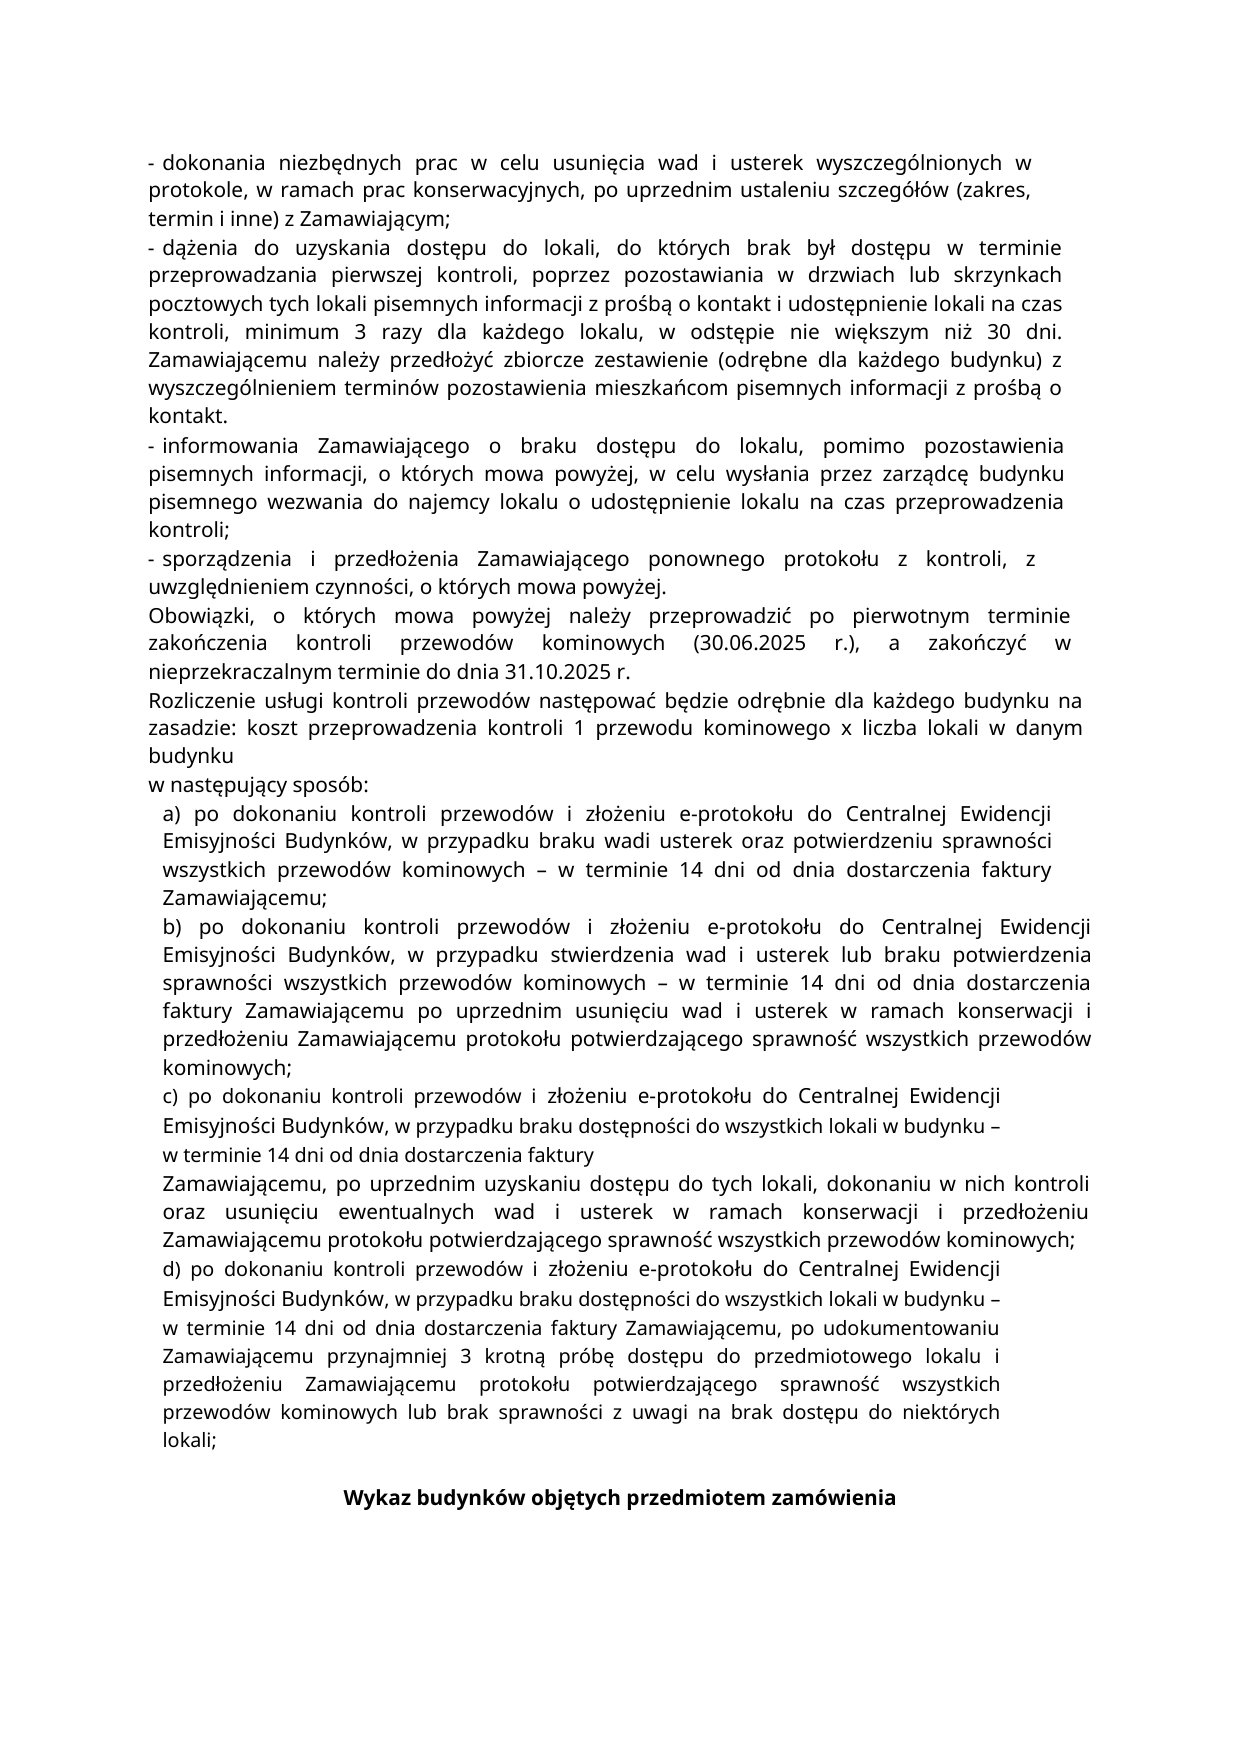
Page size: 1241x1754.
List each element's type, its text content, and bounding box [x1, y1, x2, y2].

text Wykaz budynków objętych przedmiotem zamówienia [148, 1483, 1093, 1512]
text Zamawiającemu, po uprzednim uzyskaniu dostępu do tych lokali, dokonaniu w nich kontroli oraz usunięciu ewentualnych wad i usterek w ramach konserwacji i przedłożeniu Zamawiającemu protokołu potwierdzającego sprawność wszystkich przewodów kominowych; [162, 1169, 1091, 1254]
list dokonania niezbędnych prac w celu usunięcia wad i usterek wyszczególnionych w protokole, w ramach prac konserwacyjnych, po uprzednim ustaleniu szczegółów (zakres, termin i inne) z Zamawiającym; [148, 148, 1032, 232]
text d) po dokonaniu kontroli przewodów i złożeniu e-protokołu do Centralnej Ewidencji Emisyjności Budynków, w przypadku braku dostępności do wszystkich lokali w budynku – w terminie 14 dni od dnia dostarczenia faktury Zamawiającemu, po udokumentowaniu Zamawiającemu przynajmniej 3 krotną próbę dostępu do przedmiotowego lokalu i przedłożeniu Zamawiającemu protokołu potwierdzającego sprawność wszystkich przewodów kominowych lub brak sprawności z uwagi na brak dostępu do niektórych lokali; [162, 1254, 1001, 1454]
text b) po dokonaniu kontroli przewodów i złożeniu e-protokołu do Centralnej Ewidencji Emisyjności Budynków, w przypadku stwierdzenia wad i usterek lub braku potwierdzenia sprawności wszystkich przewodów kominowych – w terminie 14 dni od dnia dostarczenia faktury Zamawiającemu po uprzednim usunięciu wad i usterek w ramach konserwacji i przedłożeniu Zamawiającemu protokołu potwierdzającego sprawność wszystkich przewodów kominowych; [162, 912, 1093, 1081]
text Obowiązki, o których mowa powyżej należy przeprowadzić po pierwotnym terminie zakończenia kontroli przewodów kominowych (30.06.2025 r.), a zakończyć w nieprzekraczalnym terminie do dnia 31.10.2025 r. [148, 601, 1072, 685]
text a) po dokonaniu kontroli przewodów i złożeniu e-protokołu do Centralnej Ewidencji Emisyjności Budynków, w przypadku braku wadi usterek oraz potwierdzeniu sprawności wszystkich przewodów kominowych – w terminie 14 dni od dnia dostarczenia faktury Zamawiającemu; [162, 799, 1053, 911]
list informowania Zamawiającego o braku dostępu do lokalu, pomimo pozostawienia pisemnych informacji, o których mowa powyżej, w celu wysłania przez zarządcę budynku pisemnego wezwania do najemcy lokalu o udostępnienie lokalu na czas przeprowadzenia kontroli; [148, 431, 1066, 543]
list sporządzenia i przedłożenia Zamawiającego ponownego protokołu z kontroli, z uwzględnieniem czynności, o których mowa powyżej. [148, 544, 1036, 600]
text c) po dokonaniu kontroli przewodów i złożeniu e-protokołu do Centralnej Ewidencji Emisyjności Budynków, w przypadku braku dostępności do wszystkich lokali w budynku – w terminie 14 dni od dnia dostarczenia faktury [162, 1082, 1001, 1168]
text Rozliczenie usługi kontroli przewodów następować będzie odrębnie dla każdego budynku na zasadzie: koszt przeprowadzenia kontroli 1 przewodu kominowego x liczba lokali w danym budynku [148, 686, 1084, 770]
list dążenia do uzyskania dostępu do lokali, do których brak był dostępu w terminie przeprowadzania pierwszej kontroli, poprzez pozostawiania w drzwiach lub skrzynkach pocztowych tych lokali pisemnych informacji z prośbą o kontakt i udostępnienie lokali na czas kontroli, minimum 3 razy dla każdego lokalu, w odstępie nie większym niż 30 dni. Zamawiającemu należy przedłożyć zbiorcze zestawienie (odrębne dla każdego budynku) z wyszczególnieniem terminów pozostawienia mieszkańcom pisemnych informacji z prośbą o kontakt. [148, 232, 1063, 430]
text w następujący sposób: [148, 770, 1093, 799]
